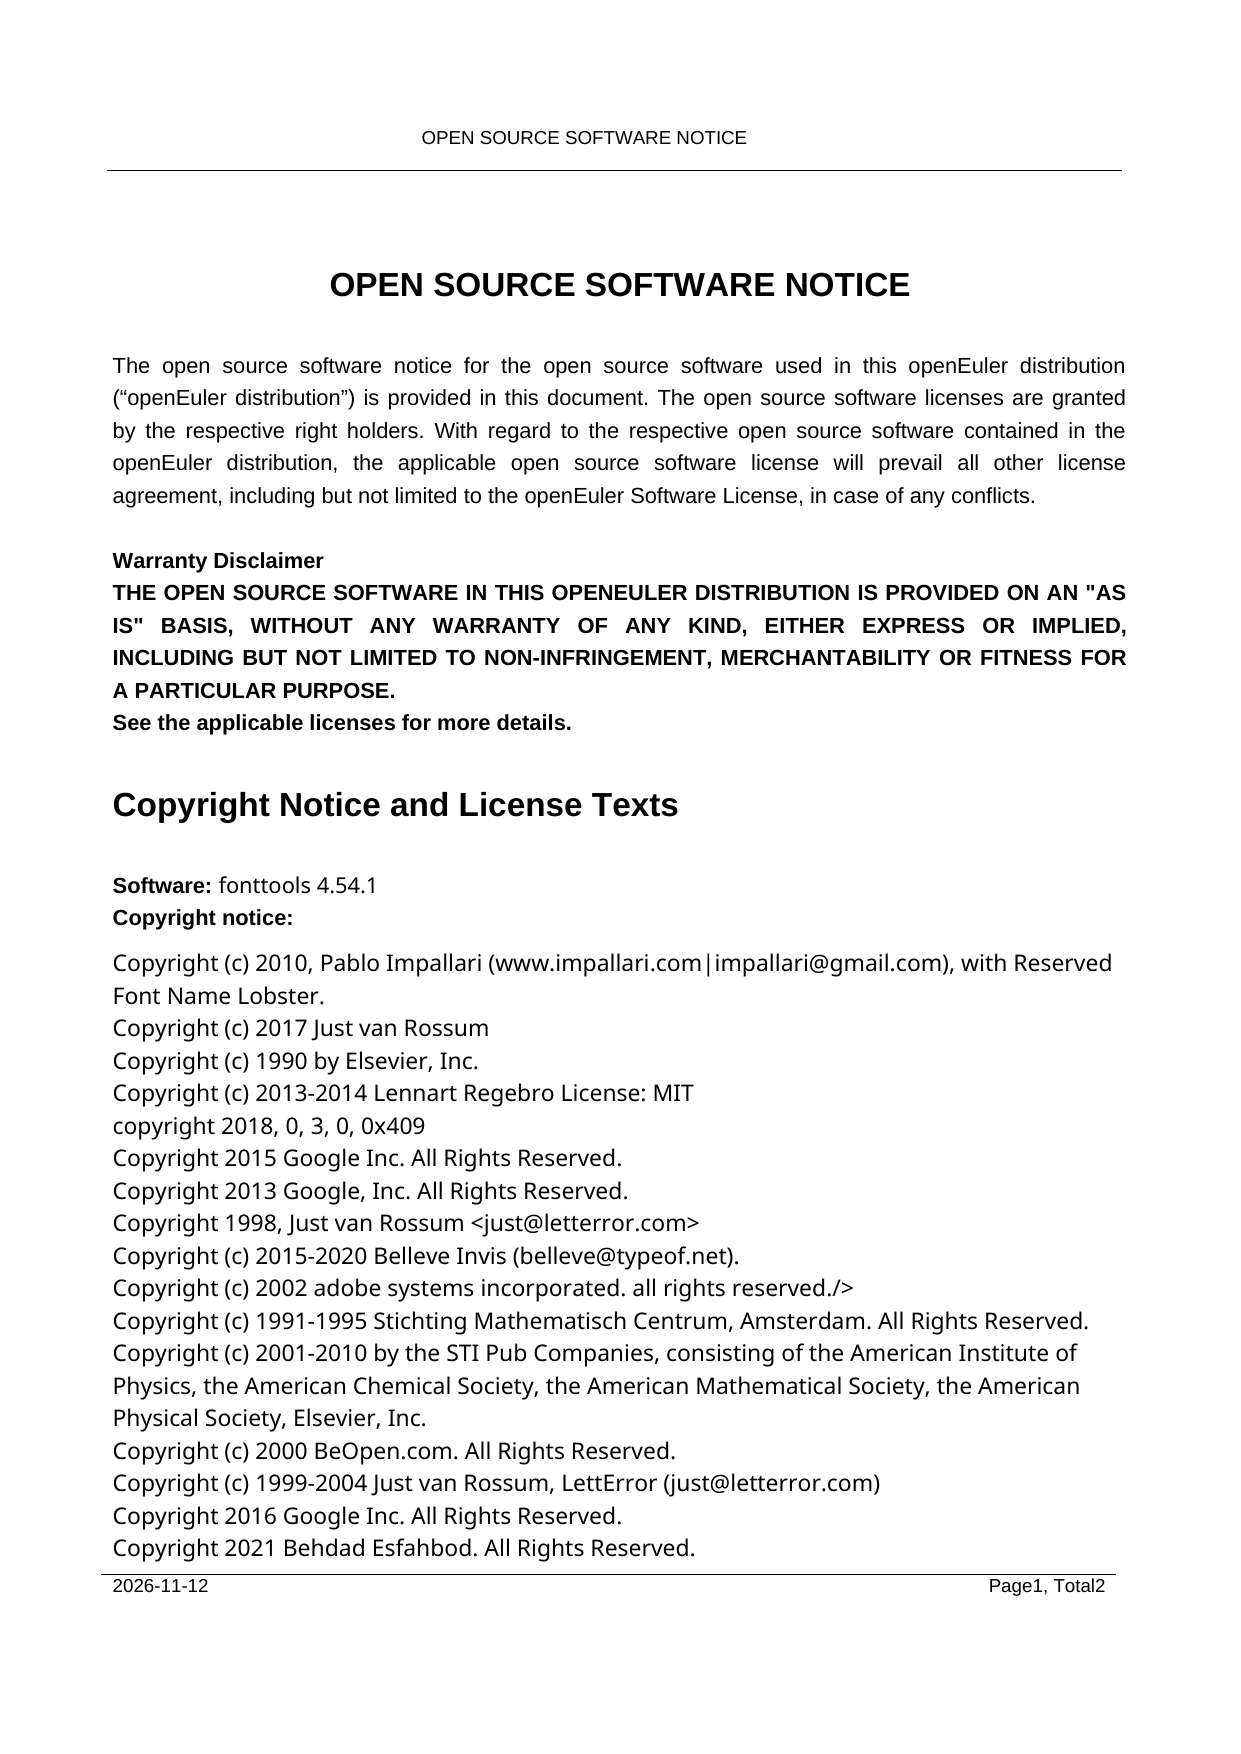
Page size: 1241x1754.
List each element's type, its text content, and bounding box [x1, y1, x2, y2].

text Copyright Notice and License Texts [112, 771, 1128, 836]
text Copyright notice: [112, 901, 1128, 934]
title Software: fonttools 4.54.1 [112, 869, 1128, 901]
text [112, 947, 1128, 1564]
text OPEN SOURCE SOFTWARE NOTICE [112, 251, 1128, 316]
text Warranty Disclaimer [112, 544, 1128, 576]
text THE OPEN SOURCE SOFTWARE IN THIS OPENEULER DISTRIBUTION IS PROVIDED ON AN "AS IS" BASIS, WITHOUT ANY WARRANTY OF ANY KIND, EITHER EXPRESS OR IMPLIED, INCLUDING BUT NOT LIMITED TO NON-INFRINGEMENT, MERCHANTABILITY OR FITNESS FOR A PARTICULAR PURPOSE. See the applicable licenses for more details. [112, 576, 1128, 739]
text The open source software notice for the open source software used in this openEuler distribution (“openEuler distribution”) is provided in this document. The open source software licenses are granted by the respective right holders. With regard to the respective open source software contained in the openEuler distribution, the applicable open source software license will prevail all other license agreement, including but not limited to the openEuler Software License, in case of any conflicts. [112, 349, 1128, 511]
